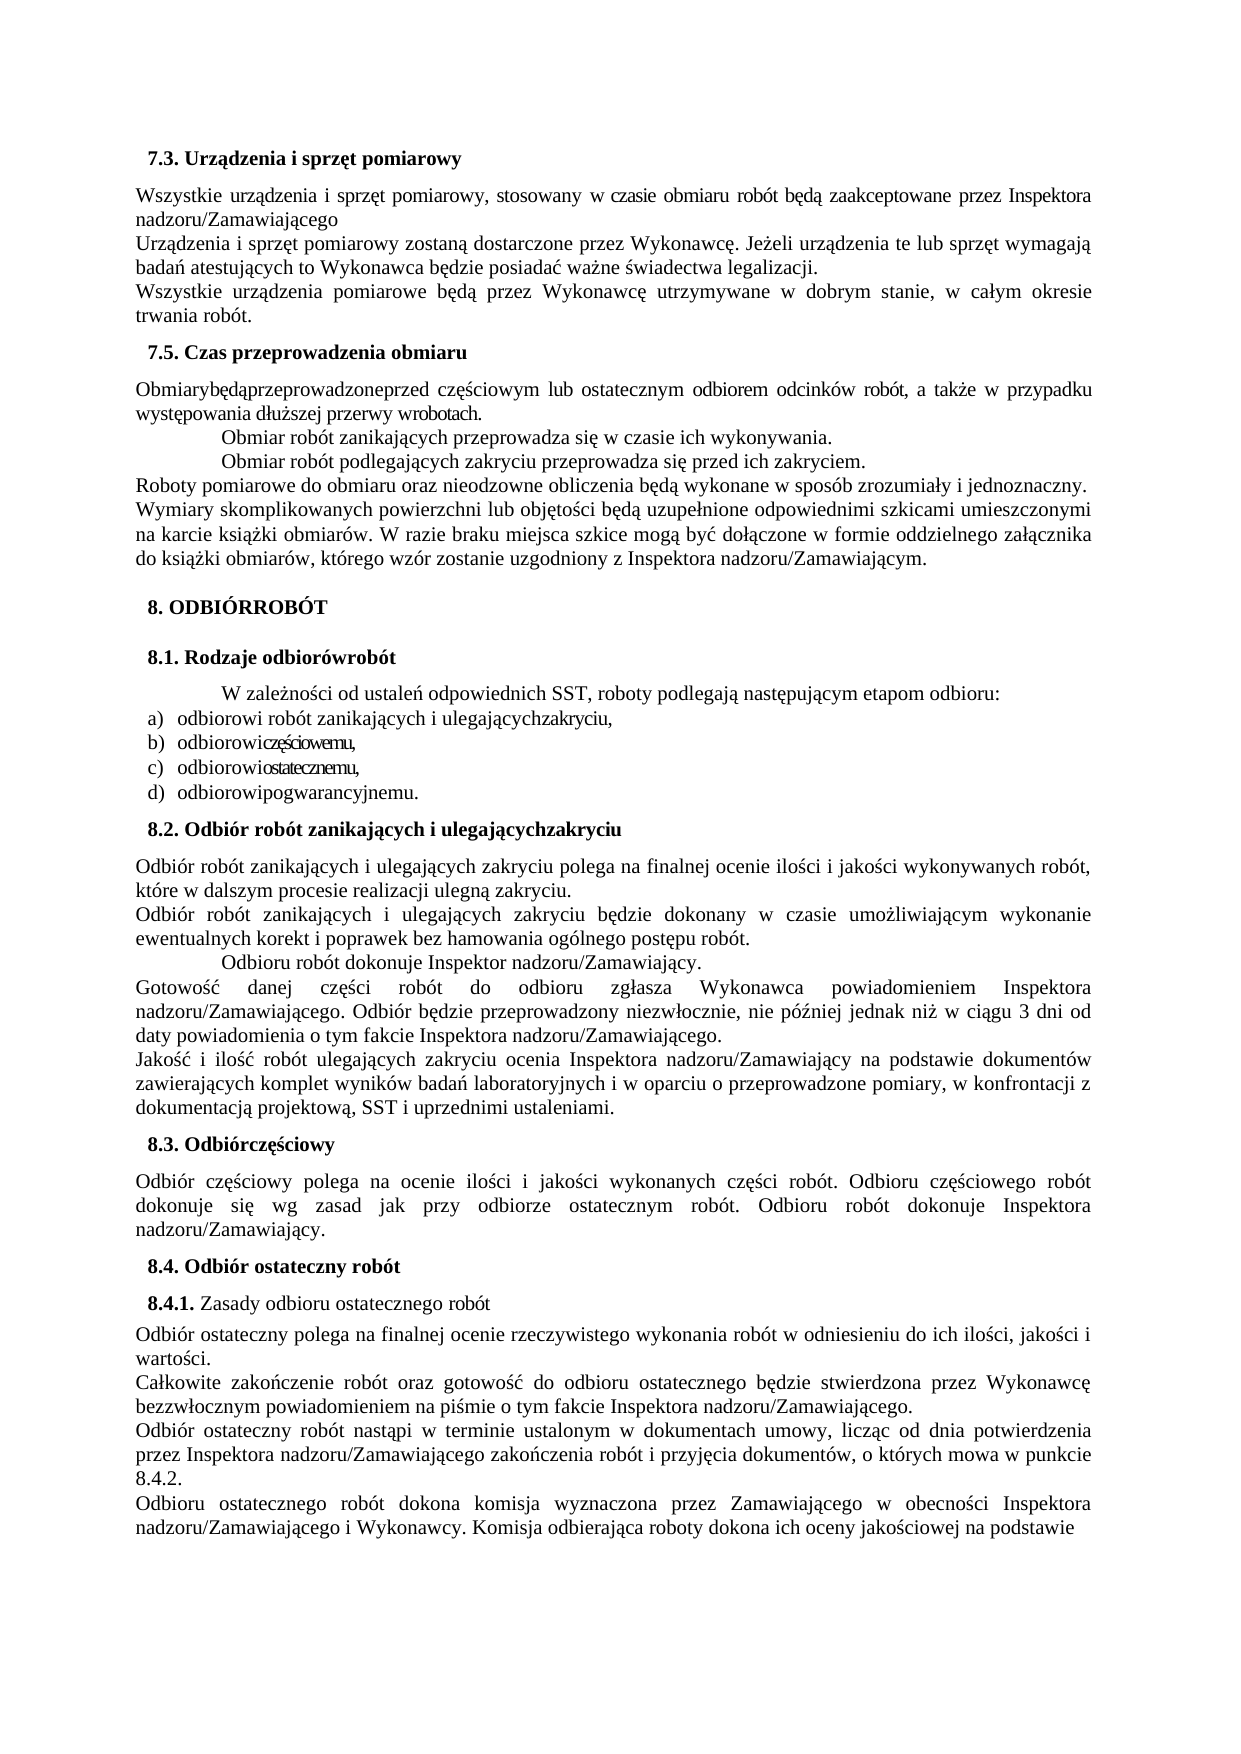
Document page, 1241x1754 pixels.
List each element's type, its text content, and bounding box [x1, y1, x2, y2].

subtitle Urządzenia i sprzęt pomiarowy [147, 146, 1105, 170]
list odbiorowi robót zanikających i ulegającychzakryciu, [147, 706, 1105, 730]
subtitle Odbiór robót zanikających i ulegającychzakryciu [147, 817, 1105, 841]
list Rodzaje odbiorówrobót [147, 644, 1105, 669]
text Obmiarybędąprzeprowadzoneprzed częściowym lub ostatecznym odbiorem odcinków robót, a także w przypadku występowania dłuższej przerwy wrobotach. [135, 377, 1092, 425]
list odbiorowiostatecznemu, [147, 755, 1105, 779]
list Zasady odbioru ostatecznego robót [147, 1291, 1105, 1315]
subtitle Odbiór ostateczny robót [147, 1254, 1105, 1278]
text Odbioru ostatecznego robót dokona komisja wyznaczona przez Zamawiającego w obecności Inspektora nadzoru/Zamawiającego i Wykonawcy. Komisja odbierająca roboty dokona ich oceny jakościowej na podstawie [135, 1491, 1092, 1539]
text Odbiór częściowy polega na ocenie ilości i jakości wykonanych części robót. Odbioru częściowego robót dokonuje się wg zasad jak przy odbiorze ostatecznym robót. Odbioru robót dokonuje Inspektora nadzoru/Zamawiający. [135, 1169, 1092, 1241]
text Urządzenia i sprzęt pomiarowy zostaną dostarczone przez Wykonawcę. Jeżeli urządzenia te lub sprzęt wymagają badań atestujących to Wykonawca będzie posiadać ważne świadectwa legalizacji. [135, 231, 1092, 279]
text Odbiór robót zanikających i ulegających zakryciu polega na finalnej ocenie ilości i jakości wykonywanych robót, które w dalszym procesie realizacji ulegną zakryciu. [135, 853, 1092, 902]
text Odbioru robót dokonuje Inspektor nadzoru/Zamawiający. [221, 950, 1105, 974]
text Całkowite zakończenie robót oraz gotowość do odbioru ostatecznego będzie stwierdzona przez Wykonawcę bezzwłocznym powiadomieniem na piśmie o tym fakcie Inspektora nadzoru/Zamawiającego. [135, 1370, 1092, 1418]
text Wszystkie urządzenia pomiarowe będą przez Wykonawcę utrzymywane w dobrym stanie, w całym okresie trwania robót. [135, 279, 1093, 327]
text Odbiór ostateczny polega na finalnej ocenie rzeczywistego wykonania robót w odniesieniu do ich ilości, jakości i wartości. [135, 1322, 1092, 1370]
text Wymiary skomplikowanych powierzchni lub objętości będą uzupełnione odpowiednimi szkicami umieszczonymi na karcie książki obmiarów. W razie braku miejsca szkice mogą być dołączone w formie oddzielnego załącznika do książki obmiarów, którego wzór zostanie uzgodniony z Inspektora nadzoru/Zamawiającym. [135, 497, 1093, 569]
text Gotowość danej części robót do odbioru zgłasza Wykonawca powiadomieniem Inspektora nadzoru/Zamawiającego. Odbiór będzie przeprowadzony niezwłocznie, nie później jednak niż w ciągu 3 dni od daty powiadomienia o tym fakcie Inspektora nadzoru/Zamawiającego. [135, 975, 1093, 1047]
text Obmiar robót zanikających przeprowadza się w czasie ich wykonywania. Obmiar robót podlegających zakryciu przeprowadza się przed ich zakryciem. [221, 425, 894, 473]
text W zależności od ustaleń odpowiednich SST, roboty podlegają następującym etapom odbioru: [221, 681, 1105, 705]
text Wszystkie urządzenia i sprzęt pomiarowy, stosowany w czasie obmiaru robót będą zaakceptowane przez Inspektora nadzoru/Zamawiającego [135, 182, 1092, 231]
text Odbiór ostateczny robót nastąpi w terminie ustalonym w dokumentach umowy, licząc od dnia potwierdzenia przez Inspektora nadzoru/Zamawiającego zakończenia robót i przyjęcia dokumentów, o których mowa w punkcie 8.4.2. [135, 1418, 1093, 1490]
subtitle ODBIÓRROBÓT [147, 595, 1105, 619]
list odbiorowipogwarancyjnemu. [147, 779, 1105, 804]
text Odbiór robót zanikających i ulegających zakryciu będzie dokonany w czasie umożliwiającym wykonanie ewentualnych korekt i poprawek bez hamowania ogólnego postępu robót. [135, 902, 1093, 950]
text Roboty pomiarowe do obmiaru oraz nieodzowne obliczenia będą wykonane w sposób zrozumiały i jednoznaczny. [135, 473, 1092, 497]
subtitle 7.5. Czas przeprowadzenia obmiaru [147, 340, 1105, 364]
list odbiorowiczęściowemu, [147, 730, 1105, 754]
text Jakość i ilość robót ulegających zakryciu ocenia Inspektora nadzoru/Zamawiający na podstawie dokumentów zawierających komplet wyników badań laboratoryjnych i w oparciu o przeprowadzone pomiary, w konfrontacji z dokumentacją projektową, SST i uprzednimi ustaleniami. [135, 1047, 1092, 1119]
subtitle Odbiórczęściowy [147, 1132, 1105, 1156]
